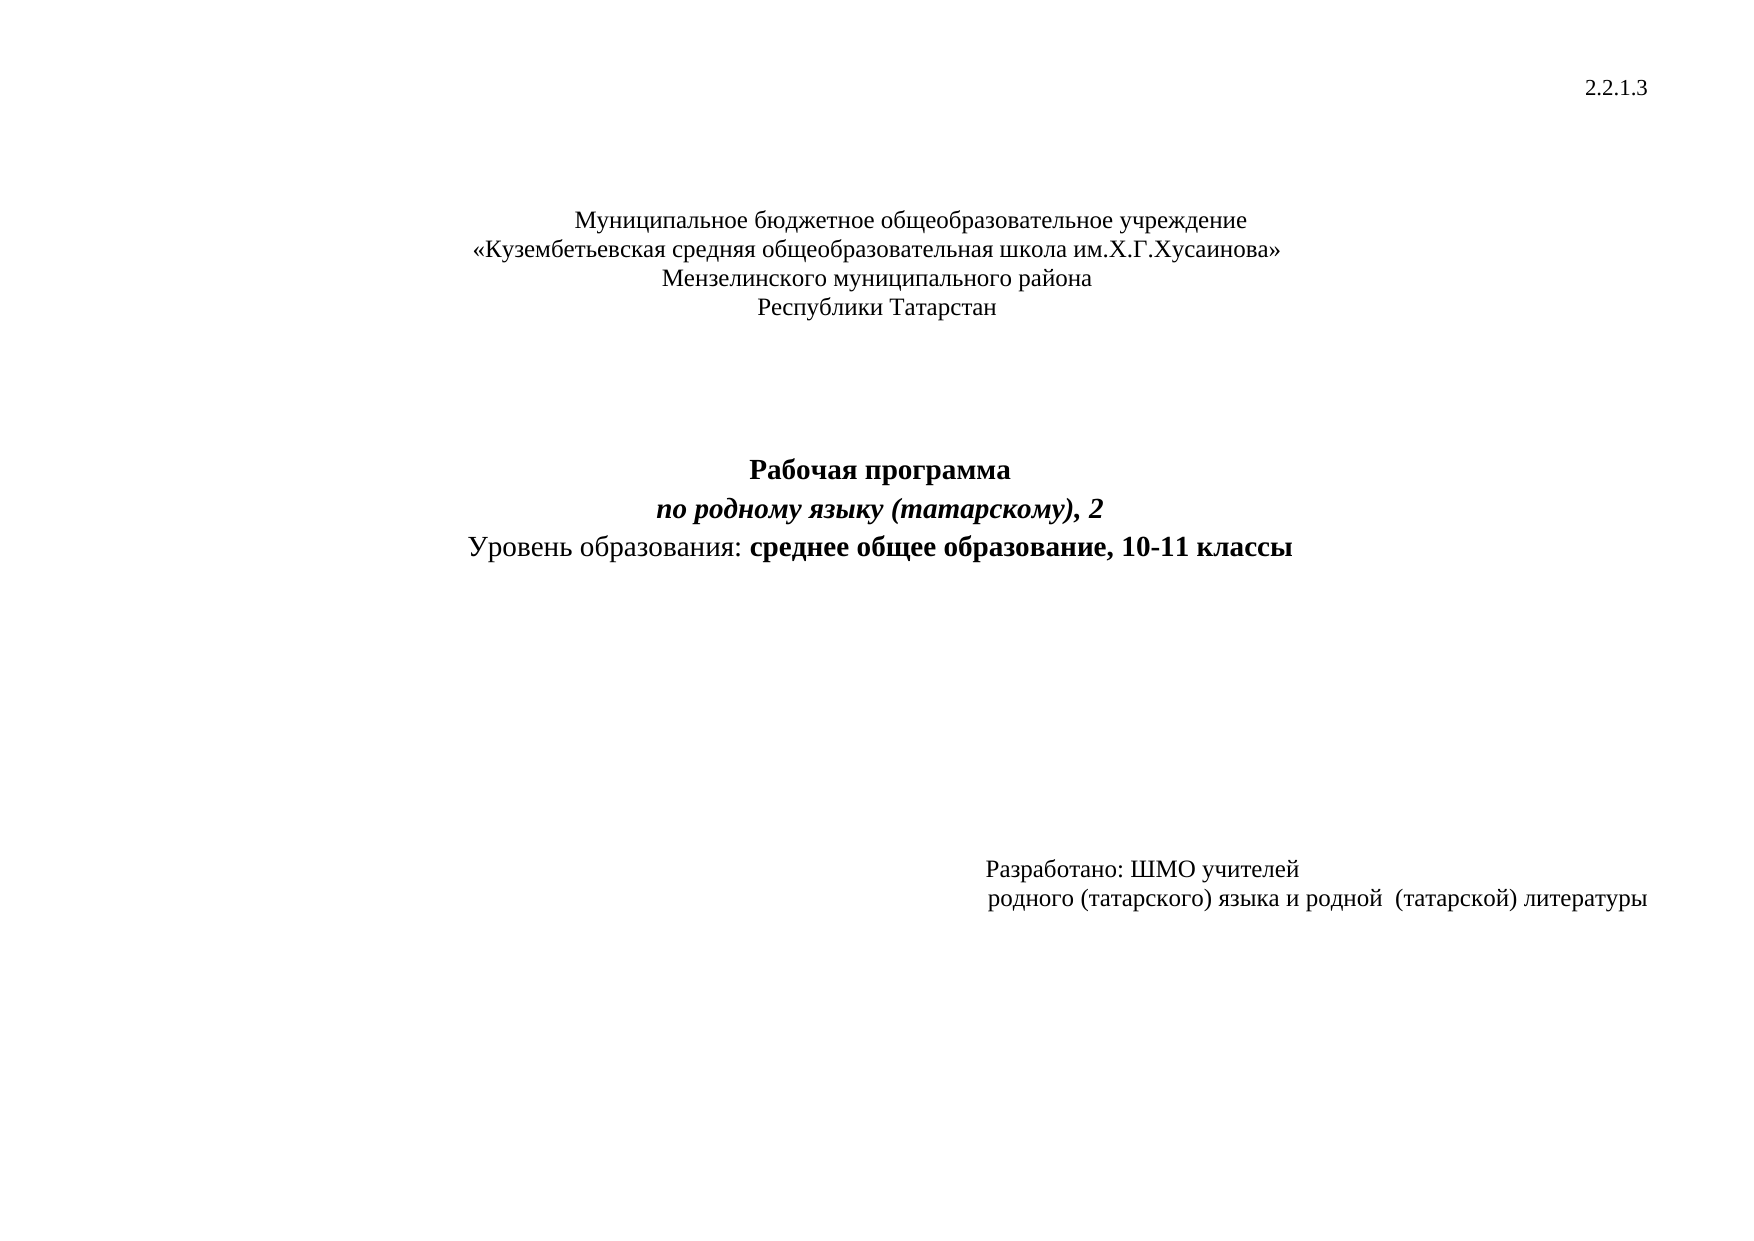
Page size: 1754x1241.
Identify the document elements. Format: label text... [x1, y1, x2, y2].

text 2.2.1.3 [118, 74, 1648, 100]
text Республики Татарстан [118, 292, 1636, 321]
text родного (татарского) языка и родной (татарской) литературы [112, 883, 1648, 912]
text «Кузембетьевская средняя общеобразовательная школа им.Х.Г.Хусаинова» [118, 234, 1636, 263]
text Муниципальное бюджетное общеобразовательное учреждение [118, 206, 1636, 234]
text Мензелинского муниципального района [118, 263, 1636, 292]
text Разработано: ШМО учителей [112, 854, 1648, 883]
text Рабочая программа [112, 452, 1648, 486]
text Уровень образования: среднее общее образование, 10-11 классы [112, 529, 1648, 563]
text по родному языку (татарскому), 2 [112, 491, 1648, 524]
